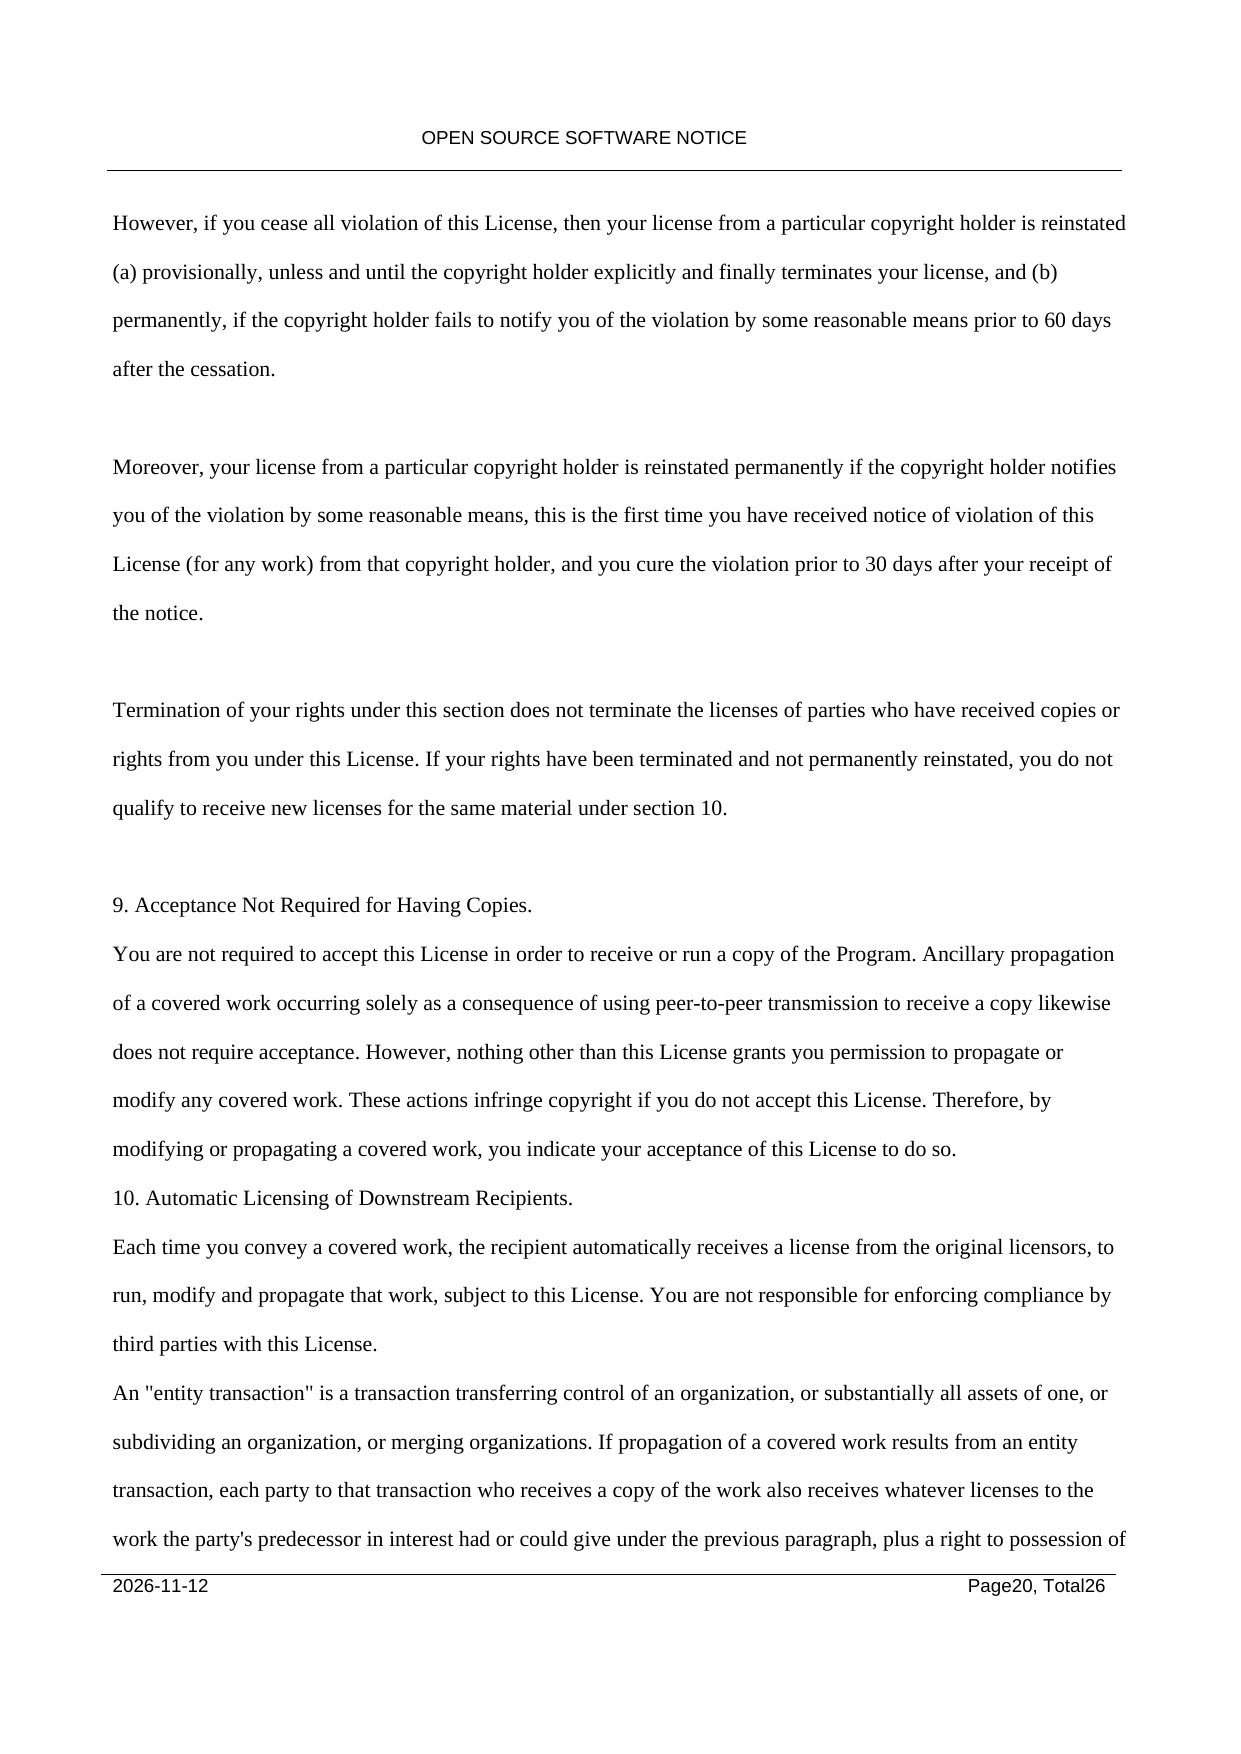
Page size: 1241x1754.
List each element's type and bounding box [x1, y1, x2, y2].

text [112, 206, 1128, 1555]
